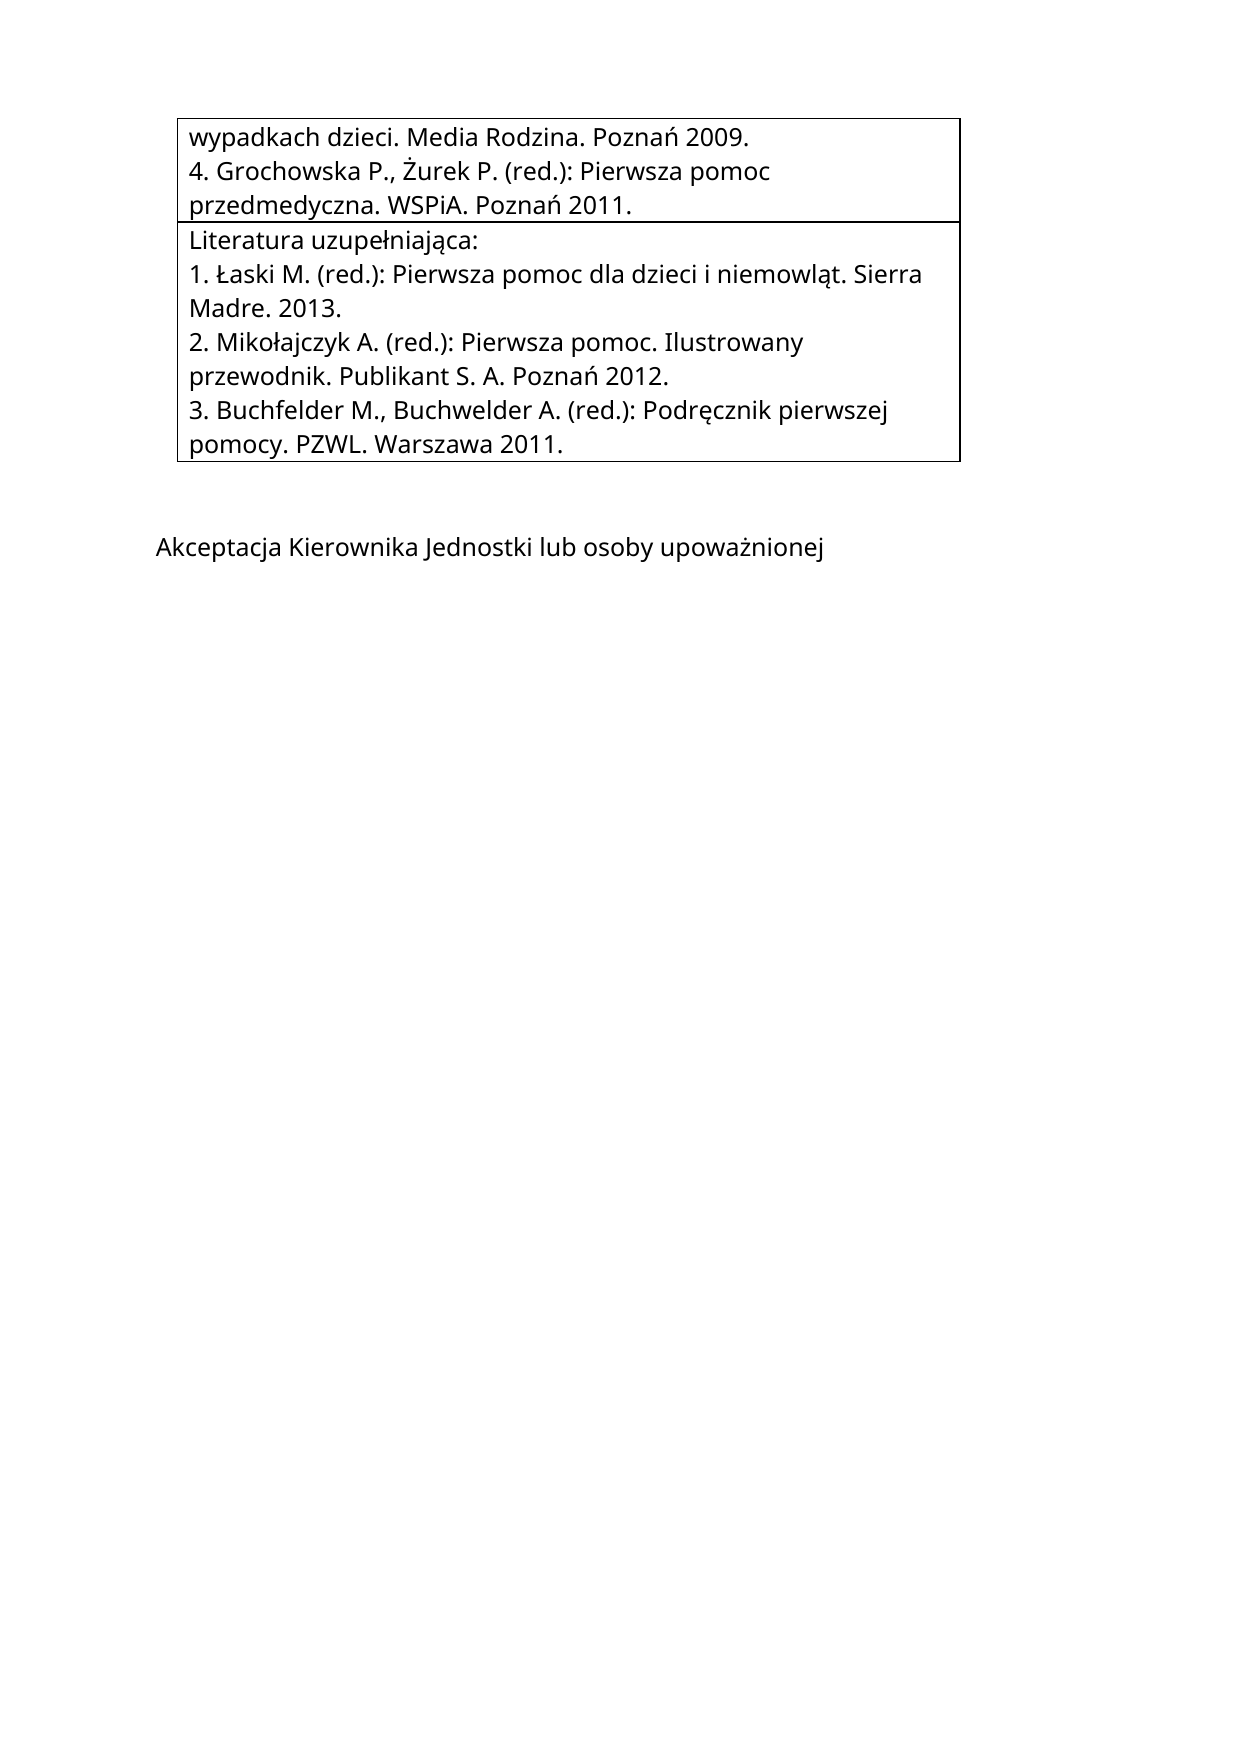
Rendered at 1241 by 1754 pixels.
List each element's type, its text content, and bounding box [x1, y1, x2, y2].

text Akceptacja Kierownika Jednostki lub osoby upoważnionej [156, 530, 1122, 564]
table_cell Literatura uzupełniająca: 1. Łaski M. (red.): Pierwsza pomoc dla dzieci i niemowląt. Sierra Madre. 2013. 2. Mikołajczyk A. (red.): Pierwsza pomoc. Ilustrowany przewodnik. Publikant S. A. Poznań 2012. 3. Buchfelder M., Buchwelder A. (red.): Podręcznik pierwszej pomocy. PZWL. Warszawa 2011. [178, 223, 959, 461]
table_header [178, 119, 959, 221]
